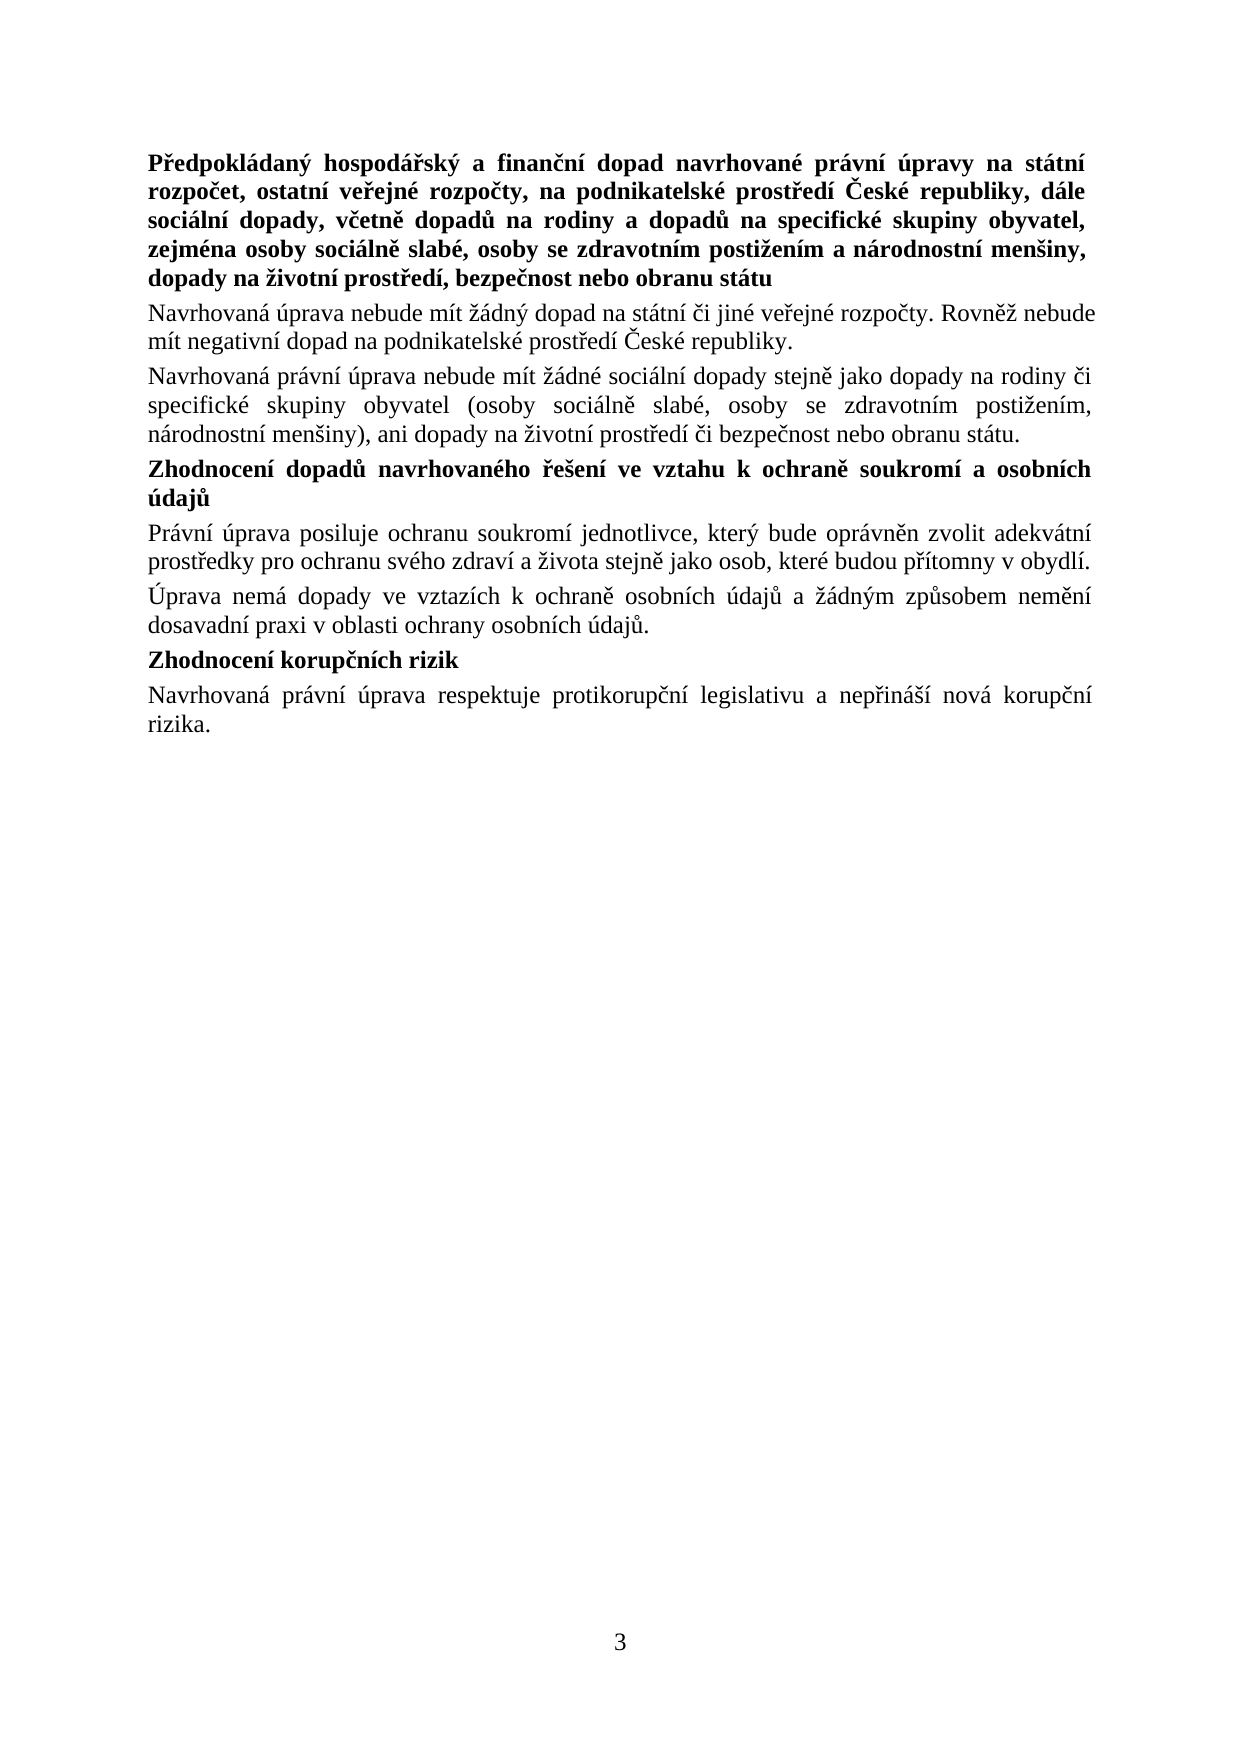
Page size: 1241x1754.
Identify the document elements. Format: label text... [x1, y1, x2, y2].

text Zhodnocení korupčních rizik [148, 645, 1093, 674]
text Navrhovaná právní úprava respektuje protikorupční legislativu a nepřináší nová korupční rizika. [148, 680, 1093, 738]
text Navrhovaná právní úprava nebude mít žádné sociální dopady stejně jako dopady na rodiny či specifické skupiny obyvatel (osoby sociálně slabé, osoby se zdravotním postižením, národnostní menšiny), ani dopady na životní prostředí či bezpečnost nebo obranu státu. [148, 361, 1093, 448]
text Právní úprava posiluje ochranu soukromí jednotlivce, který bude oprávněn zvolit adekvátní prostředky pro ochranu svého zdraví a života stejně jako osob, které budou přítomny v obydlí. [148, 518, 1093, 575]
text Navrhovaná úprava nebude mít žádný dopad na státní či jiné veřejné rozpočty. Rovněž nebude mít negativní dopad na podnikatelské prostředí České republiky. [148, 298, 1096, 355]
text Zhodnocení dopadů navrhovaného řešení ve vztahu k ochraně soukromí a osobních údajů [148, 454, 1093, 511]
text Předpokládaný hospodářský a finanční dopad navrhované právní úpravy na státní rozpočet, ostatní veřejné rozpočty, na podnikatelské prostředí České republiky, dále sociální dopady, včetně dopadů na rodiny a dopadů na specifické skupiny obyvatel, zejména osoby sociálně slabé, osoby se zdravotním postižením a národnostní menšiny, dopady na životní prostředí, bezpečnost nebo obranu státu [148, 148, 1086, 291]
text Úprava nemá dopady ve vztazích k ochraně osobních údajů a žádným způsobem nemění dosavadní praxi v oblasti ochrany osobních údajů. [148, 581, 1093, 639]
